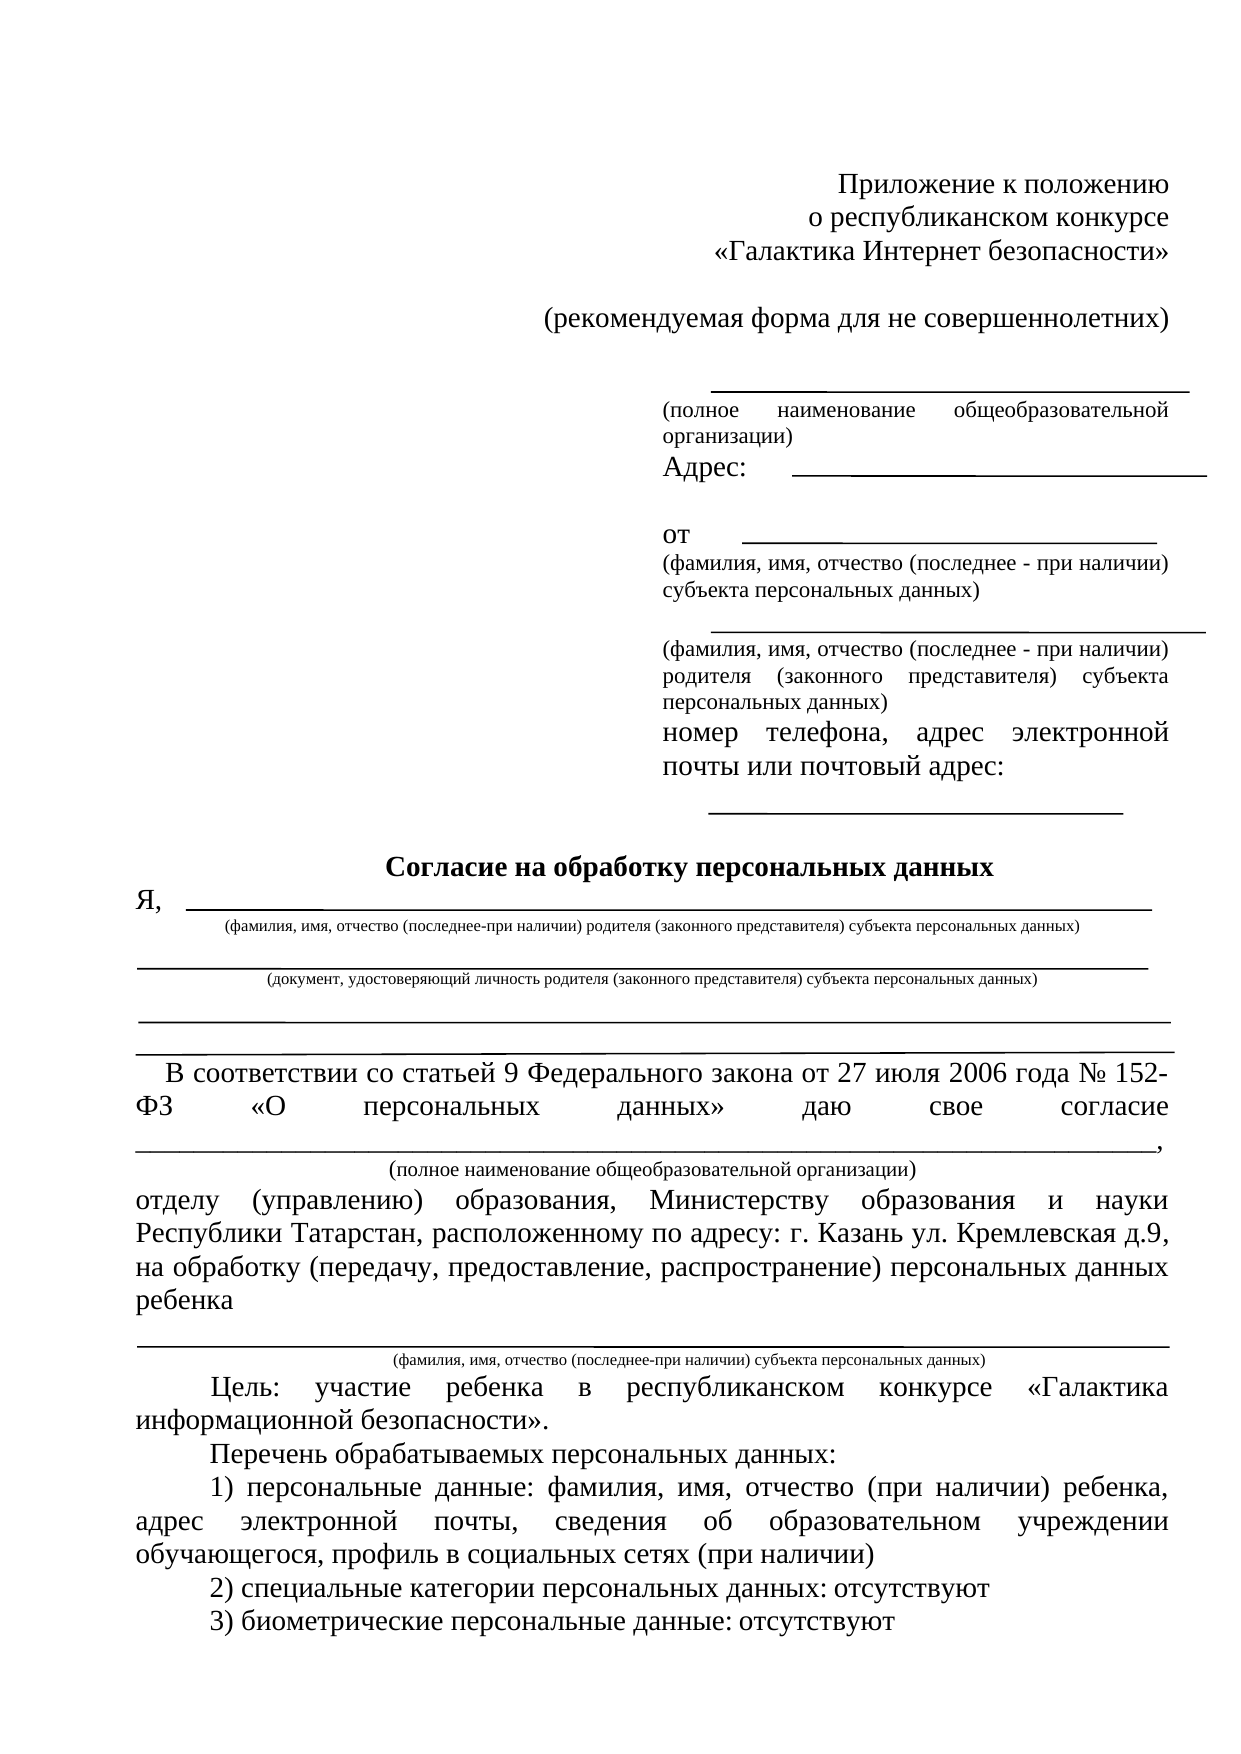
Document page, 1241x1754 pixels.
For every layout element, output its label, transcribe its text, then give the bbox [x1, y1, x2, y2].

text (фамилия, имя, отчество (последнее - при наличии) субъекта персональных данных) [662, 549, 1169, 602]
text 3) биометрические персональные данные: отсутствуют [135, 1603, 1169, 1637]
text Адрес: [662, 449, 1169, 482]
text В соответствии со статьей 9 Федерального закона от 27 июля 2006 года № 152-ФЗ «О персональных данных» даю свое согласие ______________________________________________________________________, [135, 1055, 1169, 1155]
text Приложение к положению [135, 166, 1169, 199]
text Перечень обрабатываемых персональных данных: [135, 1436, 1169, 1469]
text (документ, удостоверяющий личность родителя (законного представителя) субъекта персональных данных) [135, 968, 1169, 988]
text Цель: участие ребенка в республиканском конкурсе «Галактика информационной безопасности». [135, 1369, 1169, 1436]
text Я, [135, 882, 1169, 916]
text от [662, 516, 1169, 549]
text 2) специальные категории персональных данных: отсутствуют [135, 1570, 1169, 1603]
text отделу (управлению) образования, Министерству образования и науки Республики Татарстан, расположенному по адресу: г. Казань ул. Кремлевская д.9, на обработку (передачу, предоставление, распространение) персональных данных ребенка [135, 1182, 1169, 1316]
text (фамилия, имя, отчество (последнее-при наличии) субъекта персональных данных) [135, 1349, 1169, 1369]
text (полное наименование общеобразовательной организации) [662, 396, 1169, 449]
text (фамилия, имя, отчество (последнее - при наличии) родителя (законного представителя) субъекта персональных данных) [662, 636, 1169, 714]
text о республиканском конкурсе [135, 199, 1169, 233]
text (фамилия, имя, отчество (последнее-при наличии) родителя (законного представителя) субъекта персональных данных) [135, 916, 1169, 935]
text номер телефона, адрес электронной почты или почтовый адрес: [662, 714, 1169, 782]
text (рекомендуемая форма для не совершеннолетних) [135, 300, 1169, 334]
text Согласие на обработку персональных данных [135, 849, 1169, 882]
text (полное наименование общеобразовательной организации) [135, 1155, 1169, 1182]
text «Галактика Интернет безопасности» [135, 233, 1169, 267]
text 1) персональные данные: фамилия, имя, отчество (при наличии) ребенка, адрес электронной почты, сведения об образовательном учреждении обучающегося, профиль в социальных сетях (при наличии) [135, 1469, 1169, 1570]
